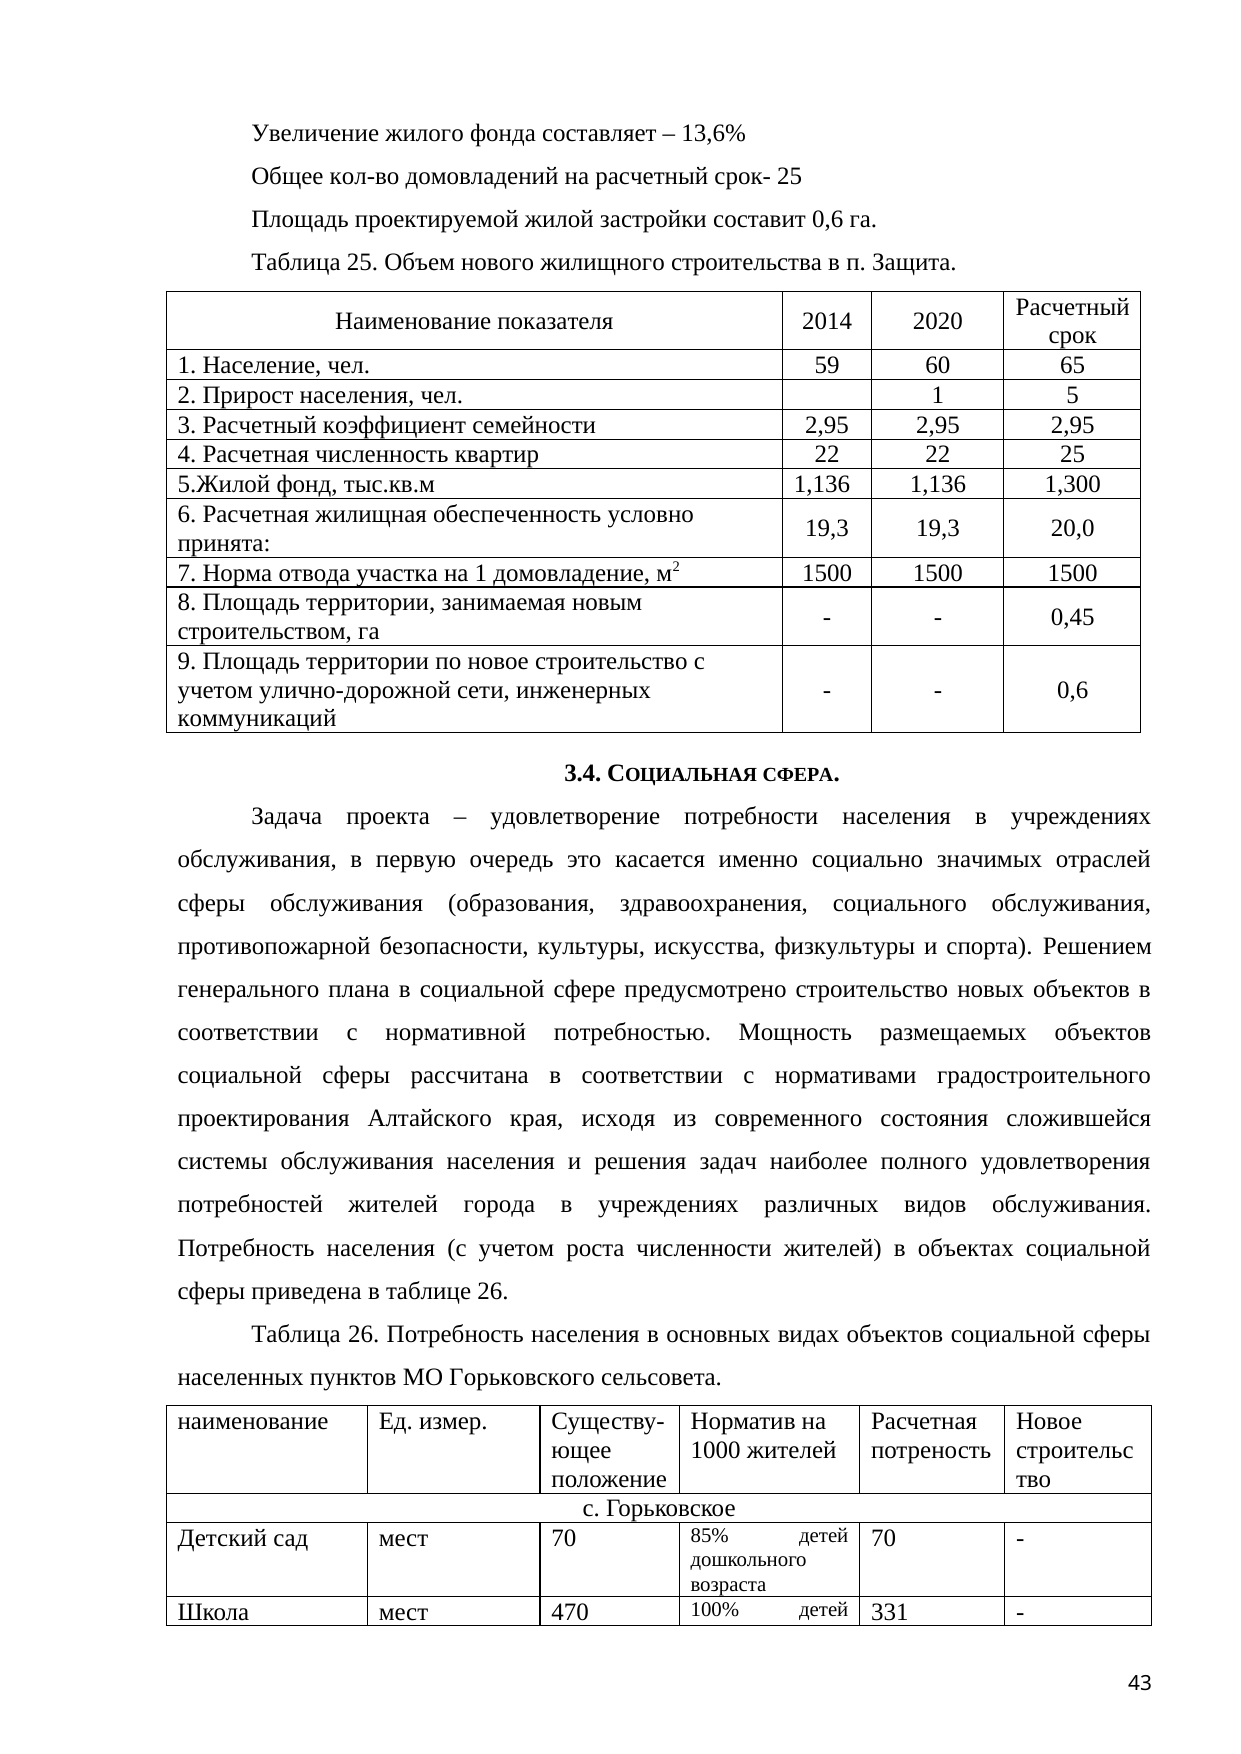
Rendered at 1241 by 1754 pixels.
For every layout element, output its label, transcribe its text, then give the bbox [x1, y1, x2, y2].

table_cell 1500 [1004, 558, 1140, 586]
table_cell 2. Прирост населения, чел. [167, 380, 782, 409]
table_cell Детский сад [167, 1523, 367, 1596]
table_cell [680, 1597, 859, 1625]
table_cell 331 [860, 1597, 1004, 1625]
table_cell 2,95 [872, 410, 1003, 438]
table_cell 1,300 [1004, 469, 1140, 498]
table_cell - [872, 588, 1003, 645]
table_cell 60 [872, 350, 1003, 379]
text Общее кол-во домовладений на расчетный срок- 25 [177, 161, 1152, 190]
table_cell - [872, 646, 1003, 732]
table_cell мест [368, 1597, 539, 1625]
table_cell 22 [783, 440, 871, 468]
table_cell 3. Расчетный коэффициент семейности [167, 410, 782, 438]
table_cell 6. Расчетная жилищная обеспеченность условно принята: [167, 499, 782, 557]
table_cell мест [368, 1523, 539, 1596]
table_header 2020 [872, 292, 1003, 349]
table_header 2014 [783, 292, 871, 349]
table_cell 1500 [872, 558, 1003, 586]
table_cell - [1005, 1523, 1151, 1596]
table_cell 1,136 [783, 469, 871, 498]
table_cell 85% детей дошкольного возраста [680, 1523, 859, 1596]
table_cell 19,3 [872, 499, 1003, 557]
table_cell 22 [872, 440, 1003, 468]
table_header Существу- ющее положение [541, 1406, 679, 1492]
table_cell 1 [872, 380, 1003, 409]
text Задача проекта – удовлетворение потребности населения в учреждениях обслуживания, в первую очередь это касается именно социально значимых отраслей сферы обслуживания (образования, здравоохранения, социального обслуживания, противопожарной безопасности, культуры, искусства, физкультуры и спорта). Решением генерального плана в социальной сфере предусмотрено строительство новых объектов в соответствии с нормативной потребностью. Мощность размещаемых объектов социальной сферы рассчитана в соответствии с нормативами градостроительного проектирования Алтайского края, исходя из современного состояния сложившейся системы обслуживания населения и решения задач наиболее полного удовлетворения потребностей жителей города в учреждениях различных видов обслуживания. Потребность населения (с учетом роста численности жителей) в объектах социальной сферы приведена в таблице 26. [177, 801, 1152, 1304]
table_cell 19,3 [783, 499, 871, 557]
table_cell 5 [1004, 380, 1140, 409]
table_cell Школа [167, 1597, 367, 1625]
table_cell 7. Норма отвода участка на 1 домовладение, м2 [167, 558, 782, 586]
table_cell 2,95 [783, 410, 871, 438]
table_cell 2,95 [1004, 410, 1140, 438]
table_cell 1,136 [872, 469, 1003, 498]
table_cell 470 [541, 1597, 679, 1625]
table_cell 70 [541, 1523, 679, 1596]
table_header Норматив на 1000 жителей [680, 1406, 859, 1492]
table_cell 25 [1004, 440, 1140, 468]
table_header наименование [167, 1406, 367, 1492]
table_cell - [783, 646, 871, 732]
table_header Расчетный срок [1004, 292, 1140, 349]
table_cell - [1005, 1597, 1151, 1625]
table_cell [783, 380, 871, 409]
table_header Новое строительство [1005, 1406, 1151, 1492]
table_cell с. Горьковское [167, 1494, 1151, 1522]
table_cell 1500 [783, 558, 871, 586]
table_header Наименование показателя [167, 292, 782, 349]
table_cell 0,6 [1004, 646, 1140, 732]
text Таблица 25. Объем нового жилищного строительства в п. Защита. [177, 247, 1152, 276]
table_cell 8. Площадь территории, занимаемая новым строительством, га [167, 588, 782, 645]
table_header Ед. измер. [368, 1406, 539, 1492]
table_cell 70 [860, 1523, 1004, 1596]
text 3.4. Социальная сфера. [177, 758, 1152, 787]
table_header Расчетная потреность [860, 1406, 1004, 1492]
table_cell 4. Расчетная численность квартир [167, 440, 782, 468]
text Таблица 26. Потребность населения в основных видах объектов социальной сферы населенных пунктов МО Горьковского сельсовета. [177, 1319, 1152, 1391]
table_cell - [783, 588, 871, 645]
table_cell 0,45 [1004, 588, 1140, 645]
table_cell 65 [1004, 350, 1140, 379]
table_cell 20,0 [1004, 499, 1140, 557]
table_cell 59 [783, 350, 871, 379]
table_cell 9. Площадь территории по новое строительство с учетом улично-дорожной сети, инженерных коммуникаций [167, 646, 782, 732]
text Увеличение жилого фонда составляет – 13,6% [177, 118, 1152, 147]
table_cell 1. Население, чел. [167, 350, 782, 379]
table_cell 5.Жилой фонд, тыс.кв.м [167, 469, 782, 498]
text Площадь проектируемой жилой застройки составит 0,6 га. [177, 204, 1152, 233]
